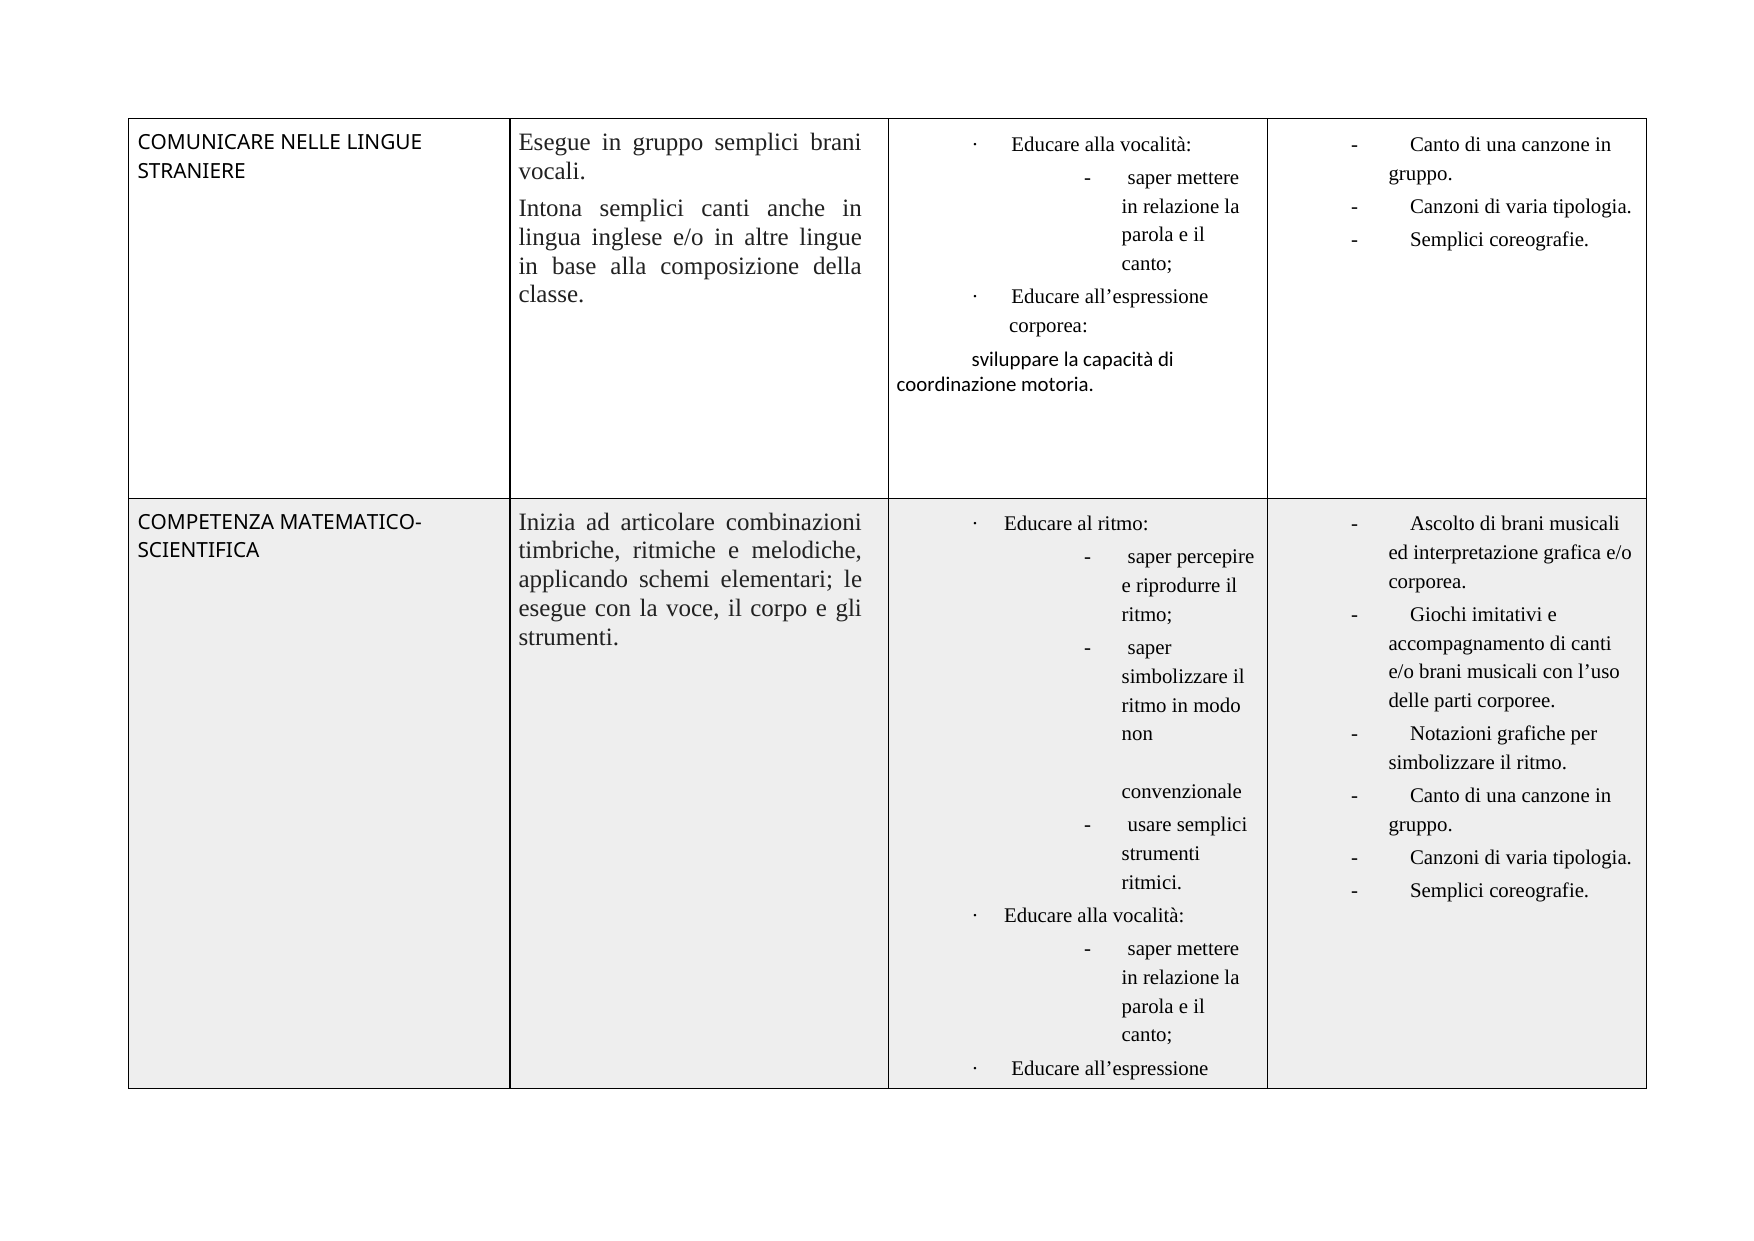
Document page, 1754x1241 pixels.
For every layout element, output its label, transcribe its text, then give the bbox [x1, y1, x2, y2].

table_cell COMUNICARE NELLE LINGUE STRANIERE [129, 119, 509, 497]
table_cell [129, 499, 509, 1088]
table_cell · Educare alla vocalità: - saper mettere in relazione la parola e il canto; · Educare all’espressione corporea: sviluppare la capacità di coordinazione motoria. [889, 119, 1267, 497]
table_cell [511, 499, 888, 1088]
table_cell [889, 499, 1267, 1088]
table_cell Esegue in gruppo semplici brani vocali. Intona semplici canti anche in lingua inglese e/o in altre lingue in base alla composizione della classe. [511, 119, 888, 497]
table_cell - Canto di una canzone in gruppo. - Canzoni di varia tipologia. - Semplici coreografie. [1268, 119, 1646, 497]
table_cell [1268, 499, 1646, 1088]
